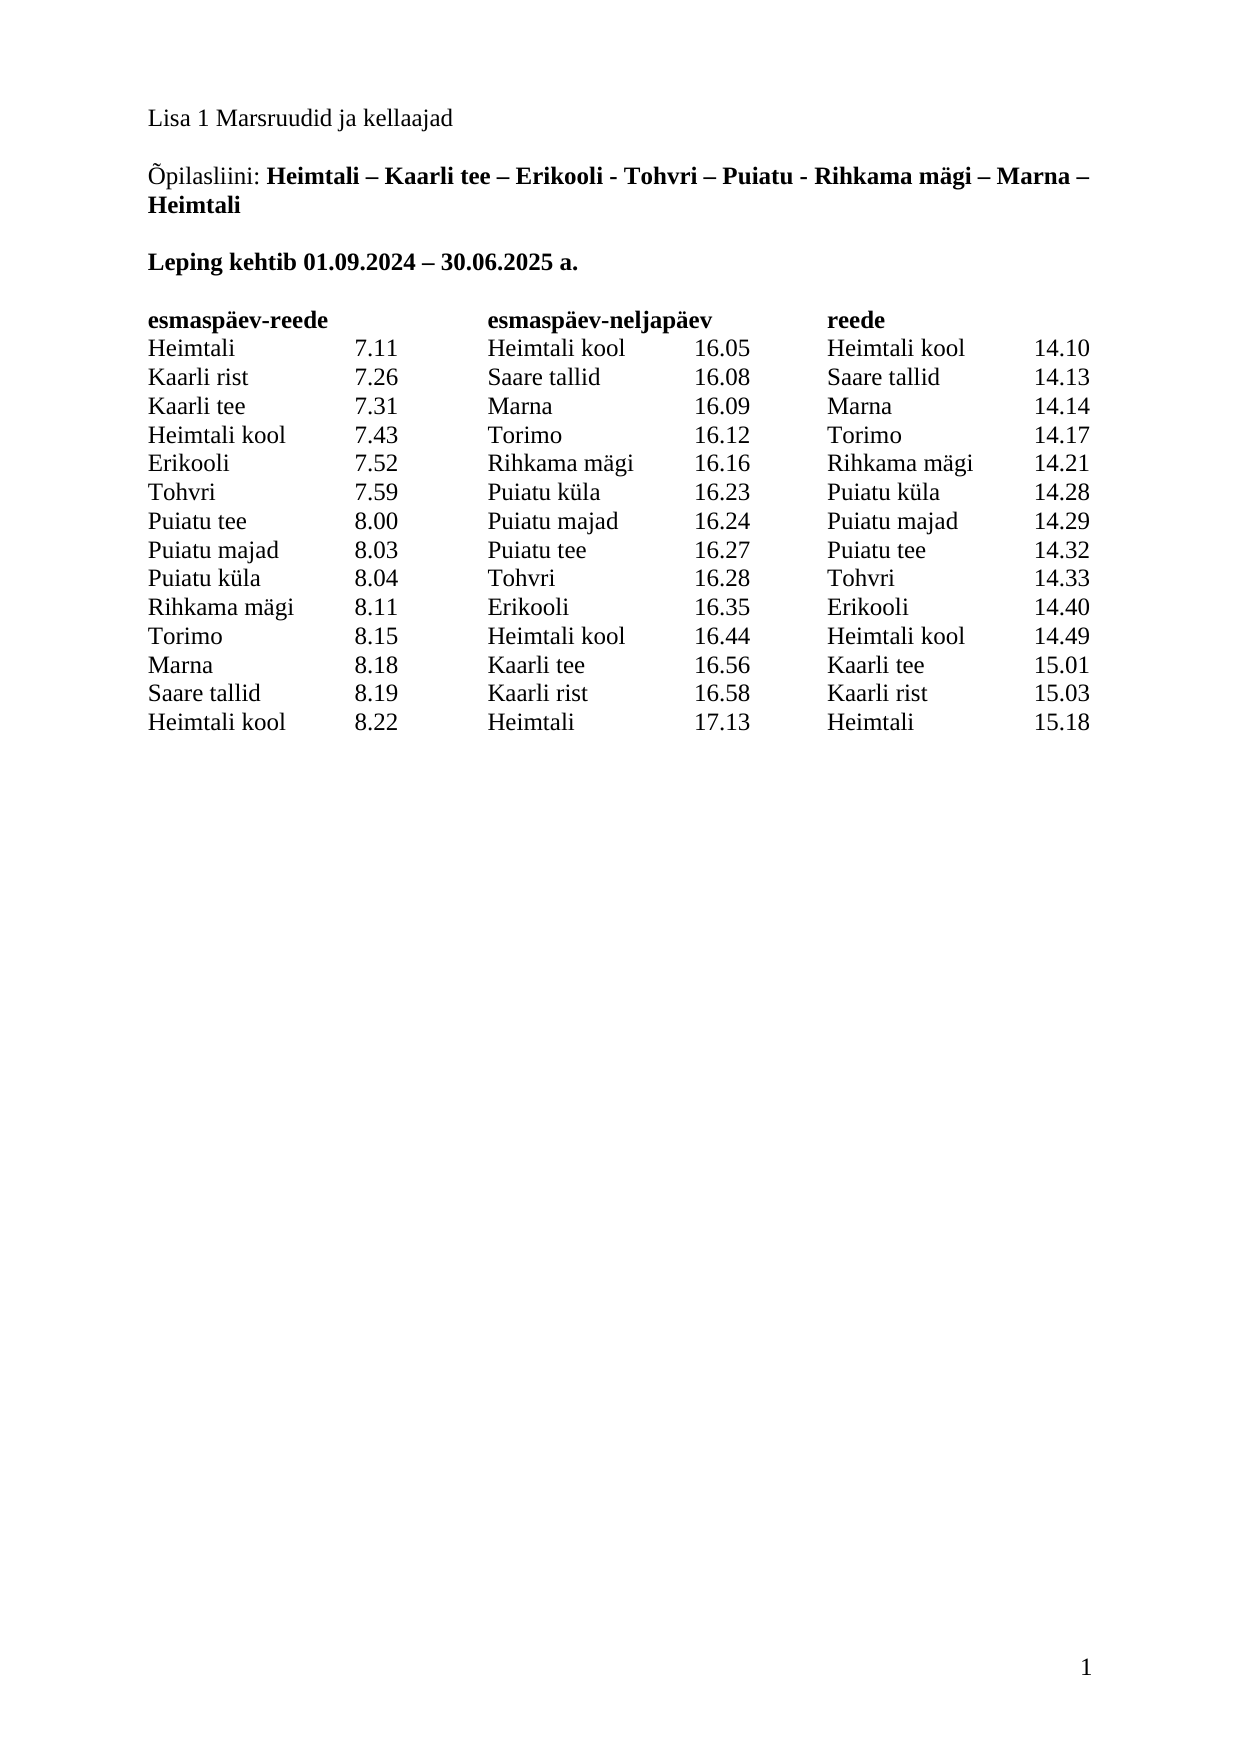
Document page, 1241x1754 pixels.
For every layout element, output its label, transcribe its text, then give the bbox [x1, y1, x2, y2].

text Puiatu küla 8.04 [148, 563, 413, 592]
text Heimtali 7.11 [148, 333, 413, 362]
text Puiatu tee 8.00 [148, 506, 413, 535]
text Torimo 14.17 [827, 420, 1093, 448]
text Erikooli 7.52 [148, 448, 413, 477]
text Erikooli 14.40 [827, 592, 1093, 621]
text Leping kehtib 01.09.2024 – 30.06.2025 a. [148, 247, 1093, 276]
text Rihkama mägi 14.21 [827, 448, 1093, 477]
text Saare tallid 14.13 [827, 362, 1093, 391]
text Heimtali kool 7.43 [148, 420, 413, 448]
text Puiatu küla 16.23 [487, 477, 753, 506]
text Marna 16.09 [487, 391, 753, 420]
text Saare tallid 16.08 [487, 362, 753, 391]
text Kaarli rist 15.03 [827, 678, 1093, 707]
text Kaarli tee 15.01 [827, 650, 1093, 678]
text Puiatu küla 14.28 [827, 477, 1093, 506]
text Tohvri 14.33 [827, 563, 1093, 592]
text Heimtali 17.13 [487, 707, 753, 736]
text Torimo 16.12 [487, 420, 753, 448]
text Kaarli tee 16.56 [487, 650, 753, 678]
text Rihkama mägi 16.16 [487, 448, 753, 477]
text reede [827, 305, 1093, 333]
text Torimo 8.15 [148, 621, 413, 650]
text esmaspäev-neljapäev [487, 305, 753, 333]
text Puiatu majad 8.03 [148, 535, 413, 563]
text Kaarli tee 7.31 [148, 391, 413, 420]
text Rihkama mägi 8.11 [148, 592, 413, 621]
text Heimtali kool 16.44 [487, 621, 753, 650]
text Puiatu majad 14.29 [827, 506, 1093, 535]
text Kaarli rist 16.58 [487, 678, 753, 707]
text Õpilasliini: Heimtali – Kaarli tee – Erikooli - Tohvri – Puiatu - Rihkama mägi – Marna – Heimtali [148, 161, 1093, 218]
text Heimtali 15.18 [827, 707, 1093, 736]
text Kaarli rist 7.26 [148, 362, 413, 391]
text esmaspäev-reede [148, 305, 413, 333]
text Tohvri 7.59 [148, 477, 413, 506]
text Heimtali kool 8.22 [148, 707, 413, 736]
text Heimtali kool 14.49 [827, 621, 1093, 650]
text Saare tallid 8.19 [148, 678, 413, 707]
text Marna 14.14 [827, 391, 1093, 420]
text Puiatu tee 16.27 [487, 535, 753, 563]
text Tohvri 16.28 [487, 563, 753, 592]
text Heimtali kool 14.10 [827, 333, 1093, 362]
text Lisa 1 Marsruudid ja kellaajad [148, 103, 1093, 132]
text Puiatu majad 16.24 [487, 506, 753, 535]
text Erikooli 16.35 [487, 592, 753, 621]
text Puiatu tee 14.32 [827, 535, 1093, 563]
text Marna 8.18 [148, 650, 413, 678]
text Heimtali kool 16.05 [487, 333, 753, 362]
